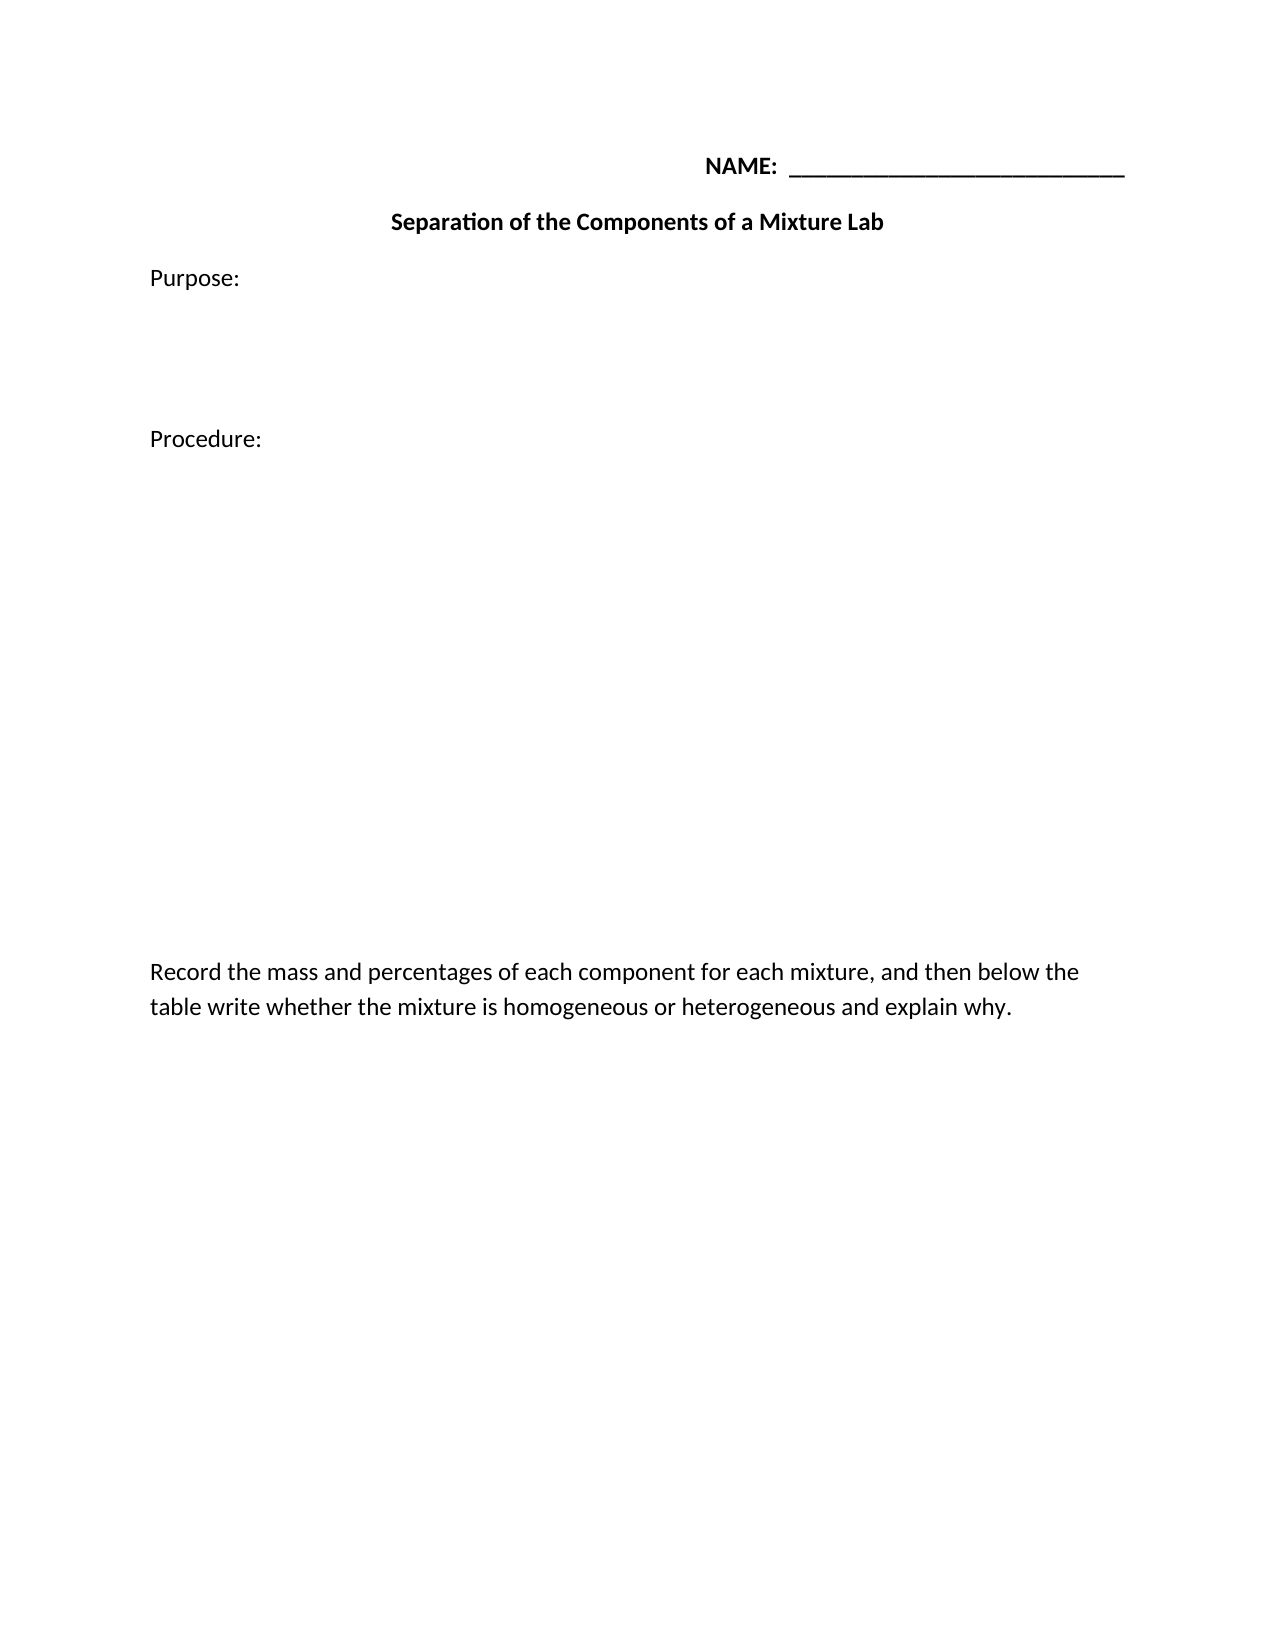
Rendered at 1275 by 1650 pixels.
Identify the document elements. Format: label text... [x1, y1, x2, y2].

text Separation of the Components of a Mixture Lab [150, 206, 1125, 236]
text Purpose: [150, 262, 1125, 292]
text Procedure: [150, 423, 1125, 454]
text Record the mass and percentages of each component for each mixture, and then below the table write whether the mixture is homogeneous or heterogeneous and explain why. [150, 957, 1125, 1022]
text NAME: ___________________________ [150, 150, 1125, 181]
